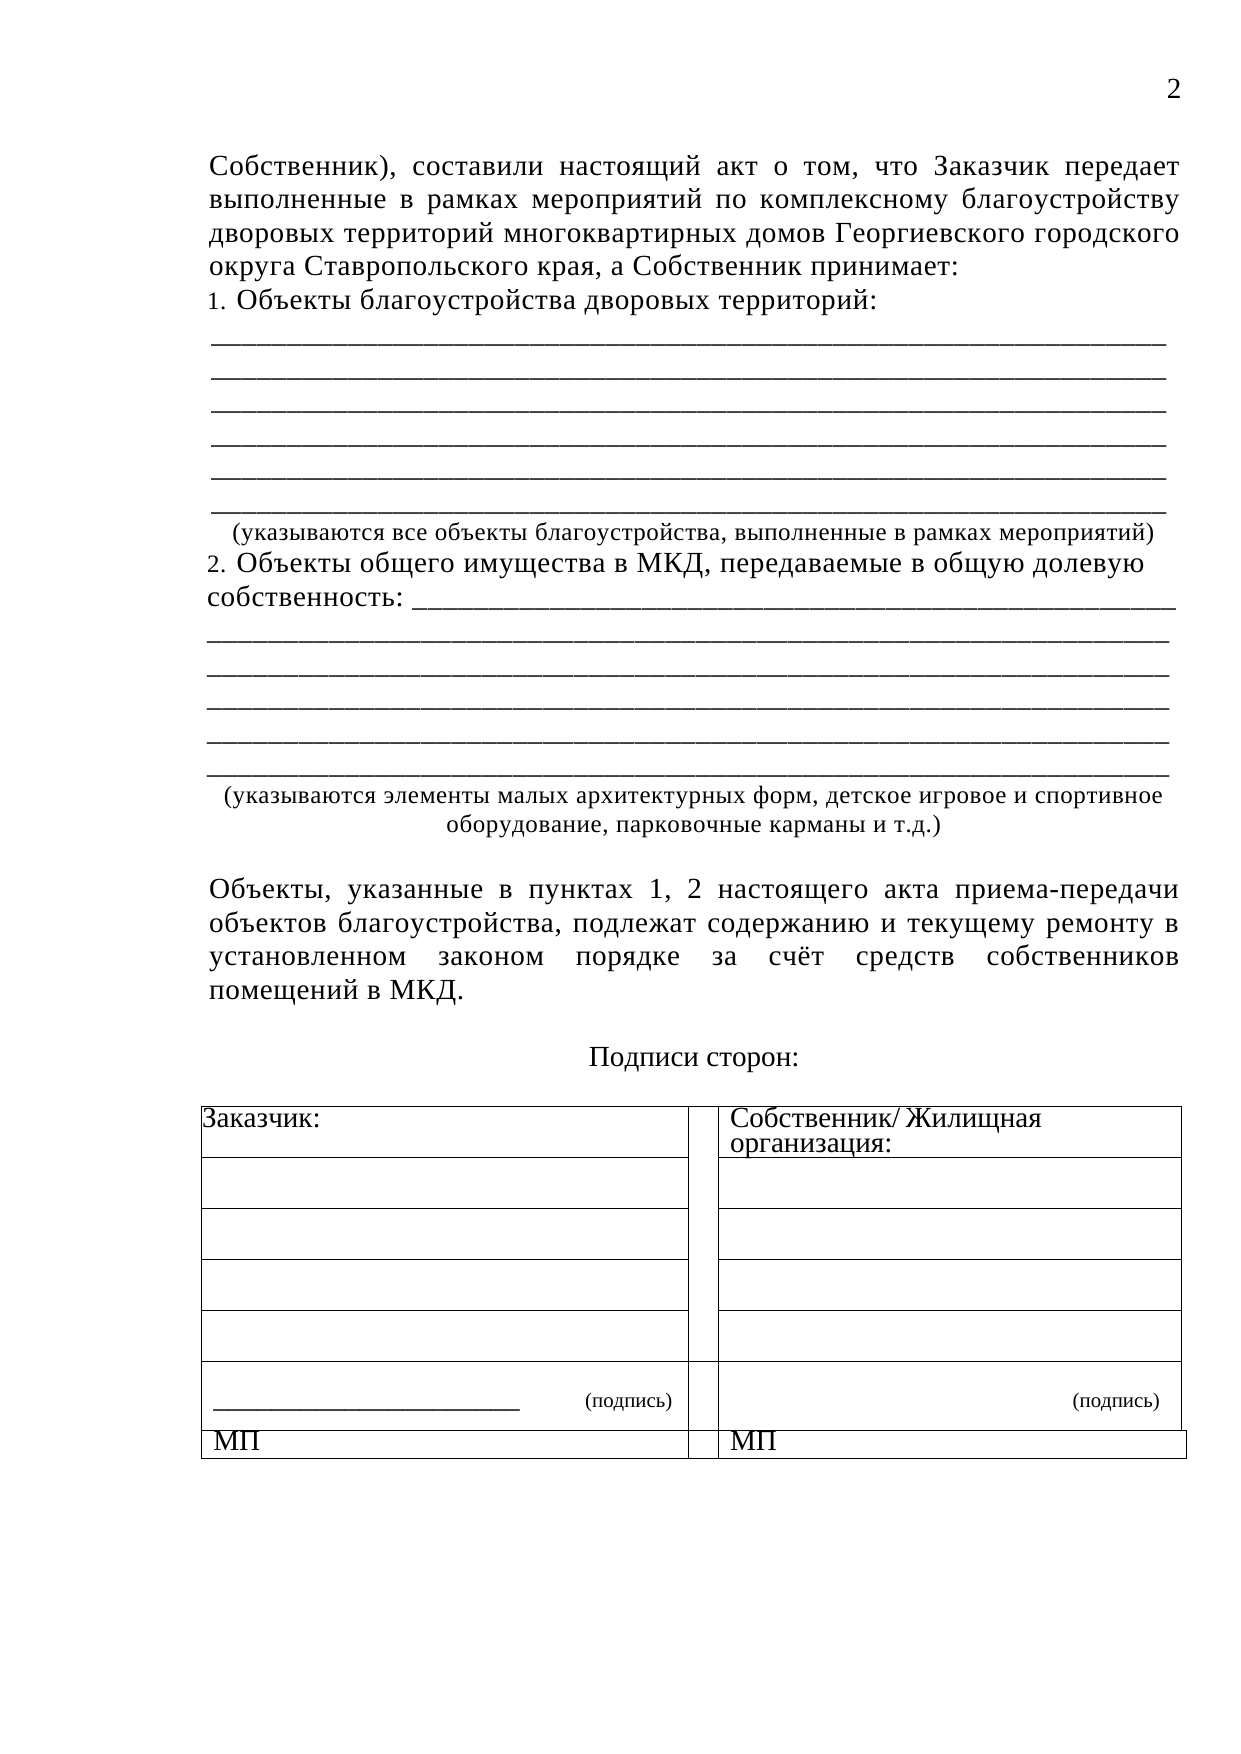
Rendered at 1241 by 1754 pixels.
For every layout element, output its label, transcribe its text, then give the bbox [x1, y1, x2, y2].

table_cell МП [719, 1431, 1186, 1458]
table_cell [202, 1311, 688, 1361]
list Объекты общего имущества в МКД, передаваемые в общую долевую собственность: __________________________________________________ [207, 545, 1181, 612]
table_cell [719, 1311, 1181, 1361]
table_cell [719, 1209, 1181, 1259]
table_cell [202, 1158, 688, 1208]
table_cell МП [202, 1431, 688, 1458]
table_cell [719, 1158, 1181, 1208]
table_cell [689, 1431, 718, 1458]
text __________________________________________________________________________________________________________________________________________________________________________________________________________________________________________________________________________________________________________________________________________________________________________________________ [211, 315, 1177, 517]
text (указываются все объекты благоустройства, выполненные в рамках мероприятий) [207, 517, 1181, 545]
text Объекты, указанные в пунктах 1, 2 настоящего акта приема-передачи объектов благоустройства, подлежат содержанию и текущему ремонту в установленном законом порядке за счёт средств собственников помещений в МКД. [209, 871, 1181, 1005]
table_header [689, 1107, 718, 1361]
text ___________________________________________________________________________________________________________________________________________________________________________________________________________________________________________________________________________________________________________________________ [207, 612, 1181, 780]
table_header Собственник/ Жилищная организация: [719, 1107, 1181, 1157]
text (указываются элементы малых архитектурных форм, детское игровое и спортивное оборудование, парковочные карманы и т.д.) [207, 780, 1181, 838]
table_cell [202, 1260, 688, 1310]
table_cell [202, 1209, 688, 1259]
text Подписи сторон: [207, 1039, 1181, 1072]
table_cell [719, 1260, 1181, 1310]
table_cell (подпись) [719, 1362, 1181, 1429]
table_header Заказчик: [202, 1107, 688, 1157]
table_cell [689, 1362, 718, 1429]
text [209, 148, 1181, 282]
table_cell _____________________ (подпись) [202, 1362, 688, 1429]
list Объекты благоустройства дворовых территорий: [207, 282, 1181, 315]
